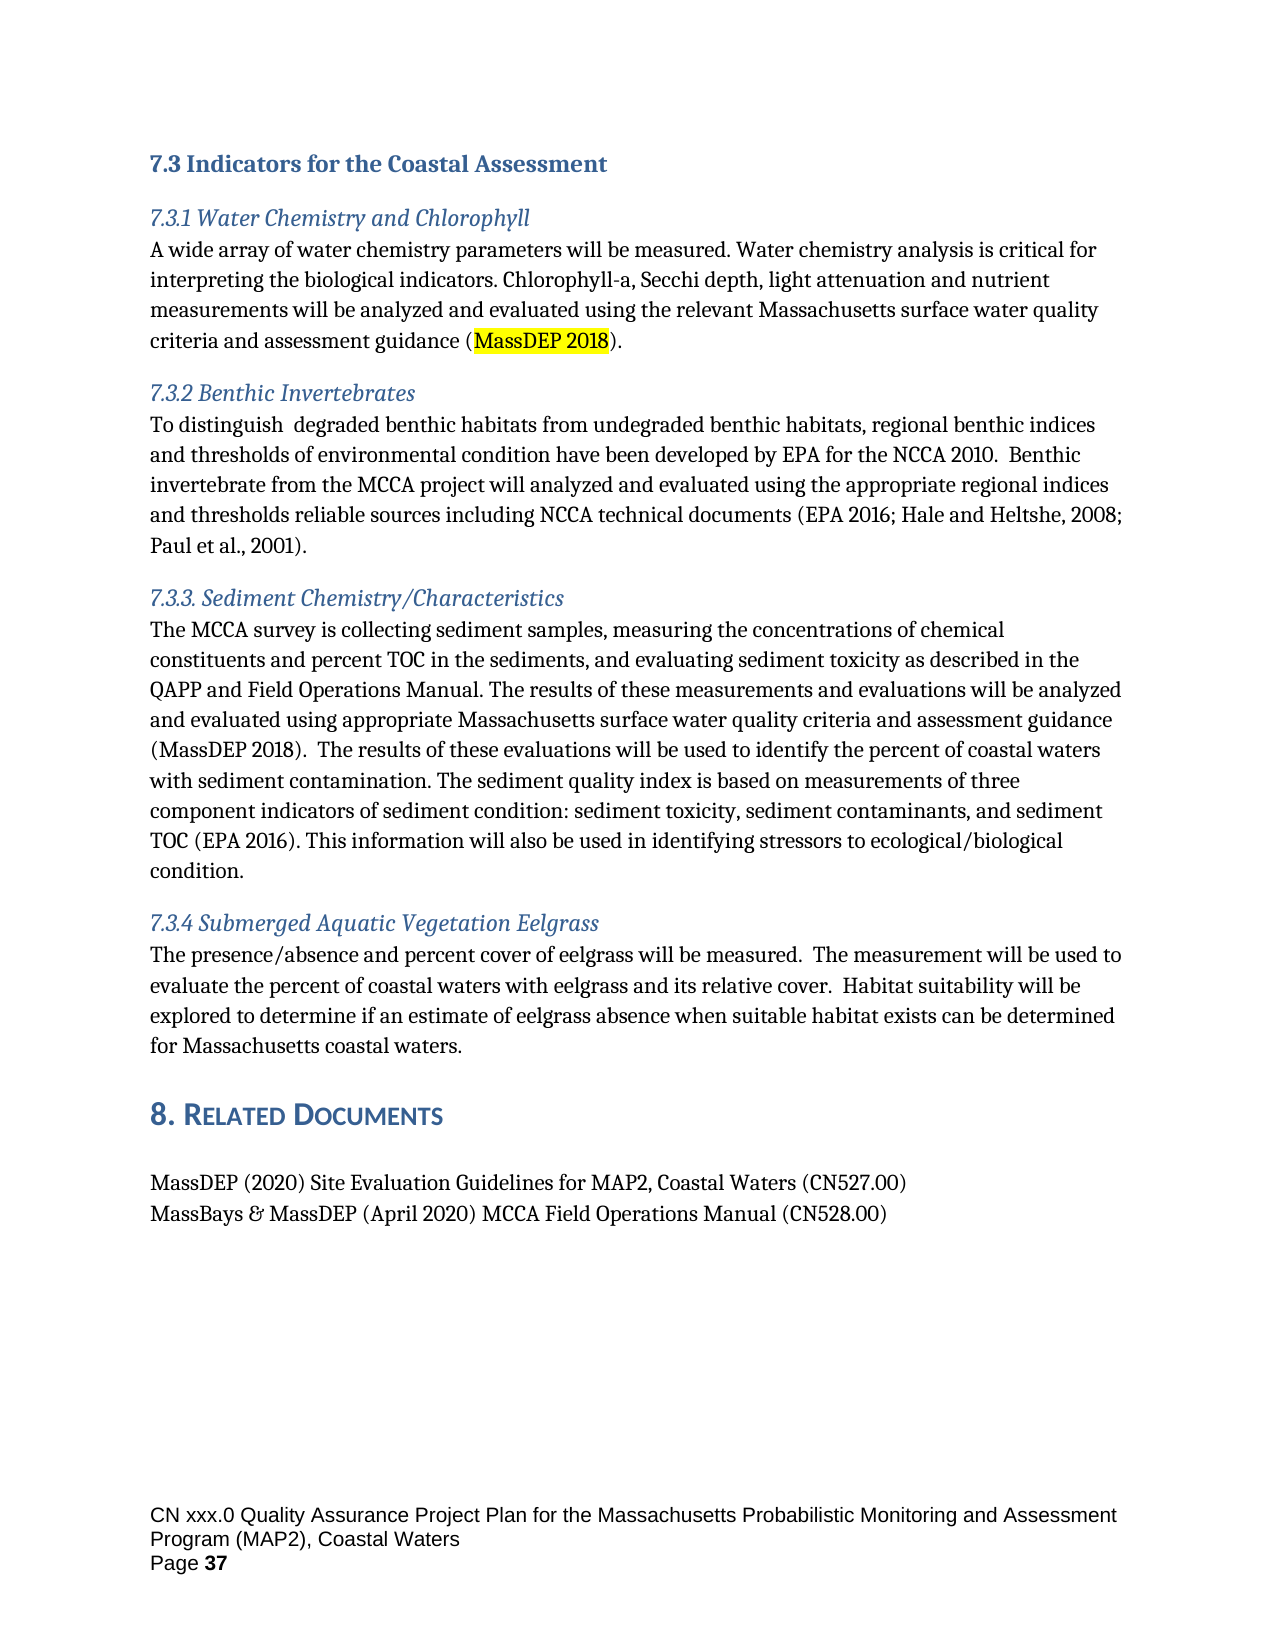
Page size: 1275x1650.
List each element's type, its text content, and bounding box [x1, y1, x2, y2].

text The presence/absence and percent cover of eelgrass will be measured. The measurement will be used to evaluate the percent of coastal waters with eelgrass and its relative cover. Habitat suitability will be explored to determine if an estimate of eelgrass absence when suitable habitat exists can be determined for Massachusetts coastal waters. [150, 942, 1125, 1059]
subtitle 7.3.2 Benthic Invertebrates [150, 378, 1125, 407]
text MassBays & MassDEP (April 2020) MCCA Field Operations Manual (CN528.00) [150, 1200, 1125, 1227]
subtitle 7.3.4 Submerged Aquatic Vegetation Eelgrass [150, 909, 1125, 938]
text To distinguish degraded benthic habitats from undegraded benthic habitats, regional benthic indices and thresholds of environmental condition have been developed by EPA for the NCCA 2010. Benthic invertebrate from the MCCA project will analyzed and evaluated using the appropriate regional indices and thresholds reliable sources including NCCA technical documents (EPA 2016; Hale and Heltshe, 2008; Paul et al., 2001). [150, 412, 1125, 559]
text A wide array of water chemistry parameters will be measured. Water chemistry analysis is critical for interpreting the biological indicators. Chlorophyll-a, Secchi depth, light attenuation and nutrient measurements will be analyzed and evaluated using the relevant Massachusetts surface water quality criteria and assessment guidance (MassDEP 2018). [150, 237, 1125, 354]
text The MCCA survey is collecting sediment samples, measuring the concentrations of chemical constituents and percent TOC in the sediments, and evaluating sediment toxicity as described in the QAPP and Field Operations Manual. The results of these measurements and evaluations will be analyzed and evaluated using appropriate Massachusetts surface water quality criteria and assessment guidance (MassDEP 2018). The results of these evaluations will be used to identify the percent of coastal waters with sediment contamination. The sediment quality index is based on measurements of three component indicators of sediment condition: sediment toxicity, sediment contaminants, and sediment TOC (EPA 2016). This information will also be used in identifying stressors to ecological/biological condition. [150, 616, 1125, 884]
subtitle 8. Related Documents [150, 1093, 1125, 1134]
text MassDEP (2020) Site Evaluation Guidelines for MAP2, Coastal Waters (CN527.00) [150, 1170, 1125, 1197]
subtitle 7.3 Indicators for the Coastal Assessment [150, 150, 1125, 179]
subtitle 7.3.3. Sediment Chemistry/Characteristics [150, 583, 1125, 612]
subtitle 7.3.1 Water Chemistry and Chlorophyll [150, 204, 1125, 233]
